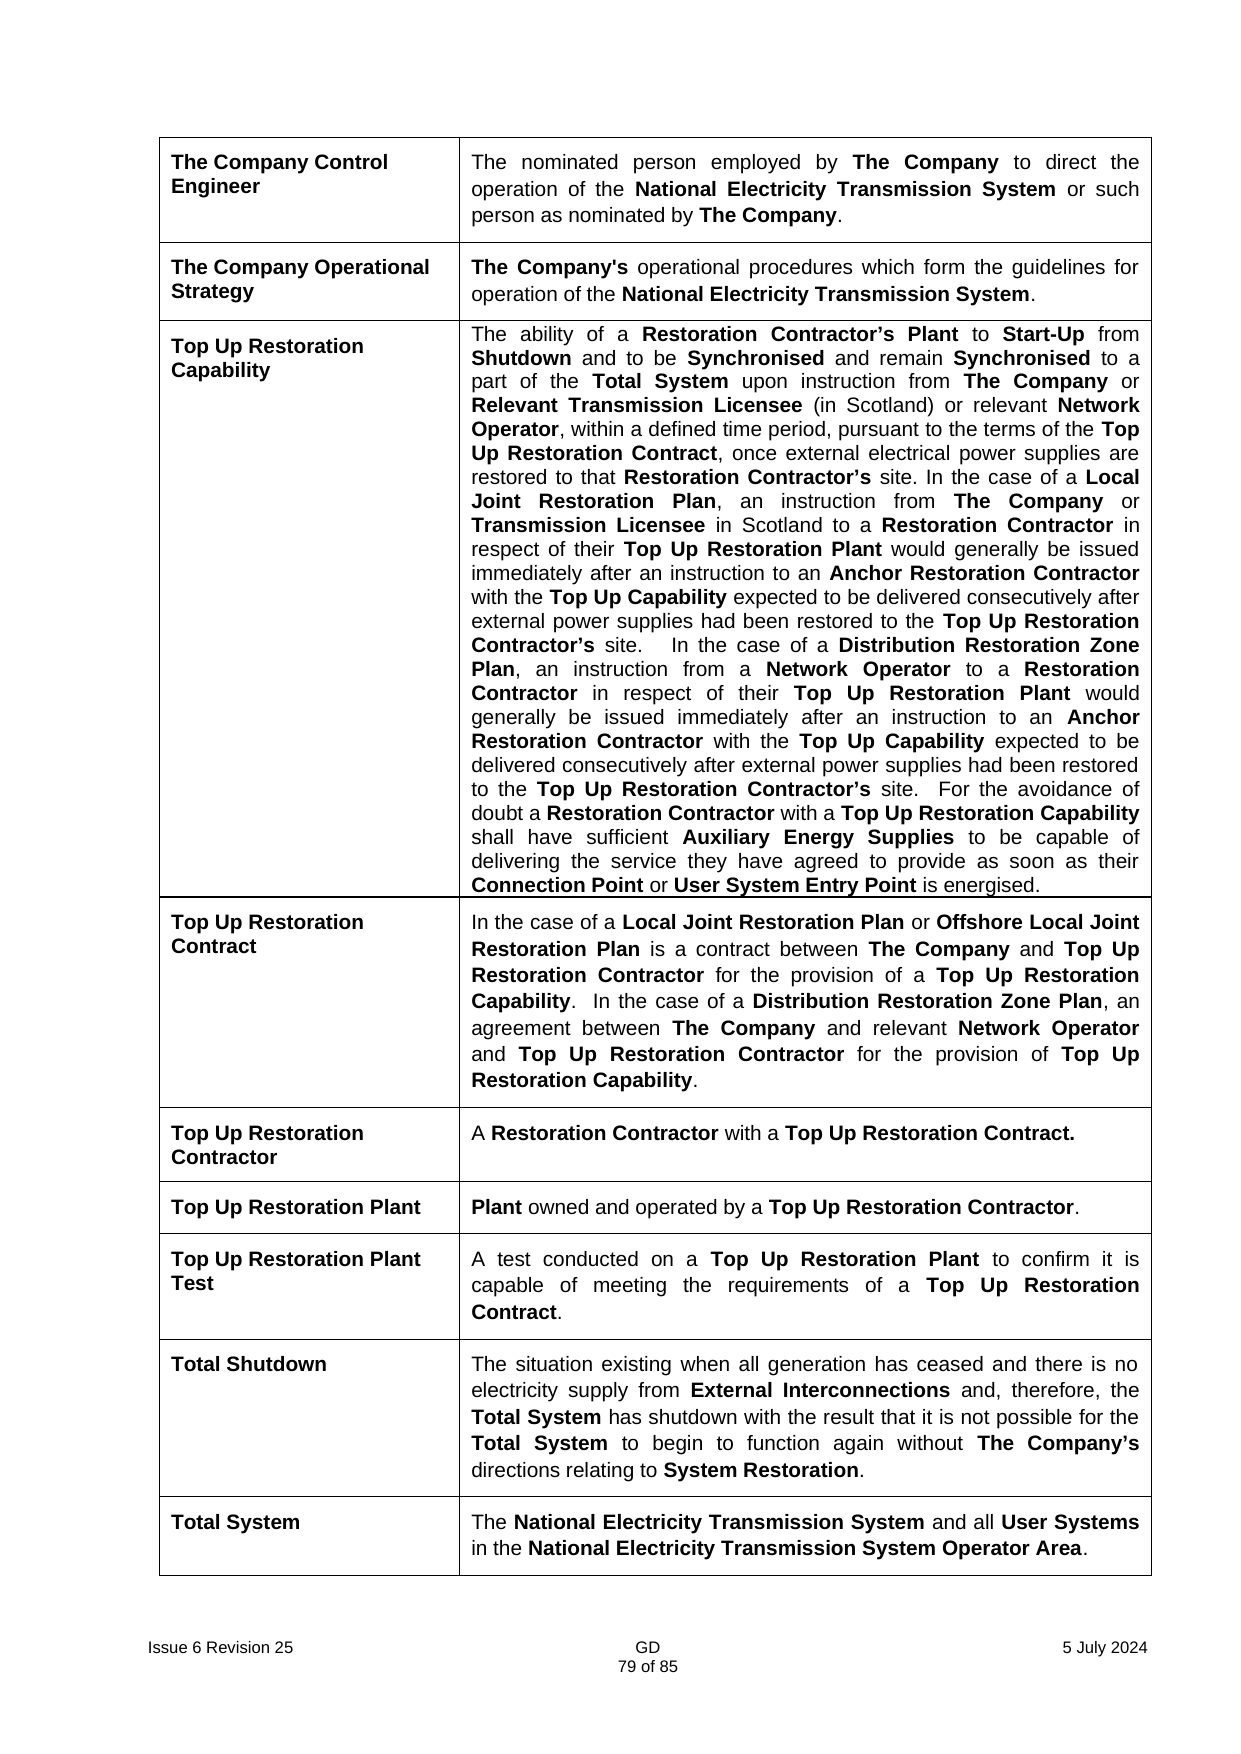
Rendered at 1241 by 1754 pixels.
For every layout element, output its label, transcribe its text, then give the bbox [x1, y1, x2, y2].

table_cell Top Up Restoration Contractor [160, 1108, 459, 1181]
table_cell A Restoration Contractor with a Top Up Restoration Contract. [460, 1108, 1151, 1181]
table_cell In the case of a Local Joint Restoration Plan or Offshore Local Joint Restoration Plan is a contract between The Company and Top Up Restoration Contractor for the provision of a Top Up Restoration Capability. In the case of a Distribution Restoration Zone Plan, an agreement between The Company and relevant Network Operator and Top Up Restoration Contractor for the provision of Top Up Restoration Capability. [460, 898, 1151, 1107]
table_cell Top Up Restoration Plant [160, 1182, 459, 1233]
table_cell Top Up Restoration Plant Test [160, 1234, 459, 1338]
table_cell Total Shutdown [160, 1340, 459, 1496]
table_cell Plant owned and operated by a Top Up Restoration Contractor. [460, 1182, 1151, 1233]
table_cell The Company Operational Strategy [160, 243, 459, 320]
table_cell The National Electricity Transmission System and all User Systems in the National Electricity Transmission System Operator Area. [460, 1497, 1151, 1575]
table_cell The Company's operational procedures which form the guidelines for operation of the National Electricity Transmission System. [460, 243, 1151, 320]
table_cell The Company Control Engineer [160, 138, 459, 242]
table_cell Top Up Restoration Contract [160, 898, 459, 1107]
table_cell The nominated person employed by The Company to direct the operation of the National Electricity Transmission System or such person as nominated by The Company. [460, 138, 1151, 242]
table_cell The ability of a Restoration Contractor’s Plant to Start-Up from Shutdown and to be Synchronised and remain Synchronised to a part of the Total System upon instruction from The Company or Relevant Transmission Licensee (in Scotland) or relevant Network Operator, within a defined time period, pursuant to the terms of the Top Up Restoration Contract, once external electrical power supplies are restored to that Restoration Contractor’s site. In the case of a Local Joint Restoration Plan, an instruction from The Company or Transmission Licensee in Scotland to a Restoration Contractor in respect of their Top Up Restoration Plant would generally be issued immediately after an instruction to an Anchor Restoration Contractor with the Top Up Capability expected to be delivered consecutively after external power supplies had been restored to the Top Up Restoration Contractor’s site. In the case of a Distribution Restoration Zone Plan, an instruction from a Network Operator to a Restoration Contractor in respect of their Top Up Restoration Plant would generally be issued immediately after an instruction to an Anchor Restoration Contractor with the Top Up Capability expected to be delivered consecutively after external power supplies had been restored to the Top Up Restoration Contractor’s site. For the avoidance of doubt a Restoration Contractor with a Top Up Restoration Capability shall have sufficient Auxiliary Energy Supplies to be capable of delivering the service they have agreed to provide as soon as their Connection Point or User System Entry Point is energised. [460, 321, 1151, 896]
table_cell The situation existing when all generation has ceased and there is no electricity supply from External Interconnections and, therefore, the Total System has shutdown with the result that it is not possible for the Total System to begin to function again without The Company’s directions relating to System Restoration. [460, 1340, 1151, 1496]
table_cell Top Up Restoration Capability [160, 321, 459, 896]
table_cell Total System [160, 1497, 459, 1575]
table_cell A test conducted on a Top Up Restoration Plant to confirm it is capable of meeting the requirements of a Top Up Restoration Contract. [460, 1234, 1151, 1338]
